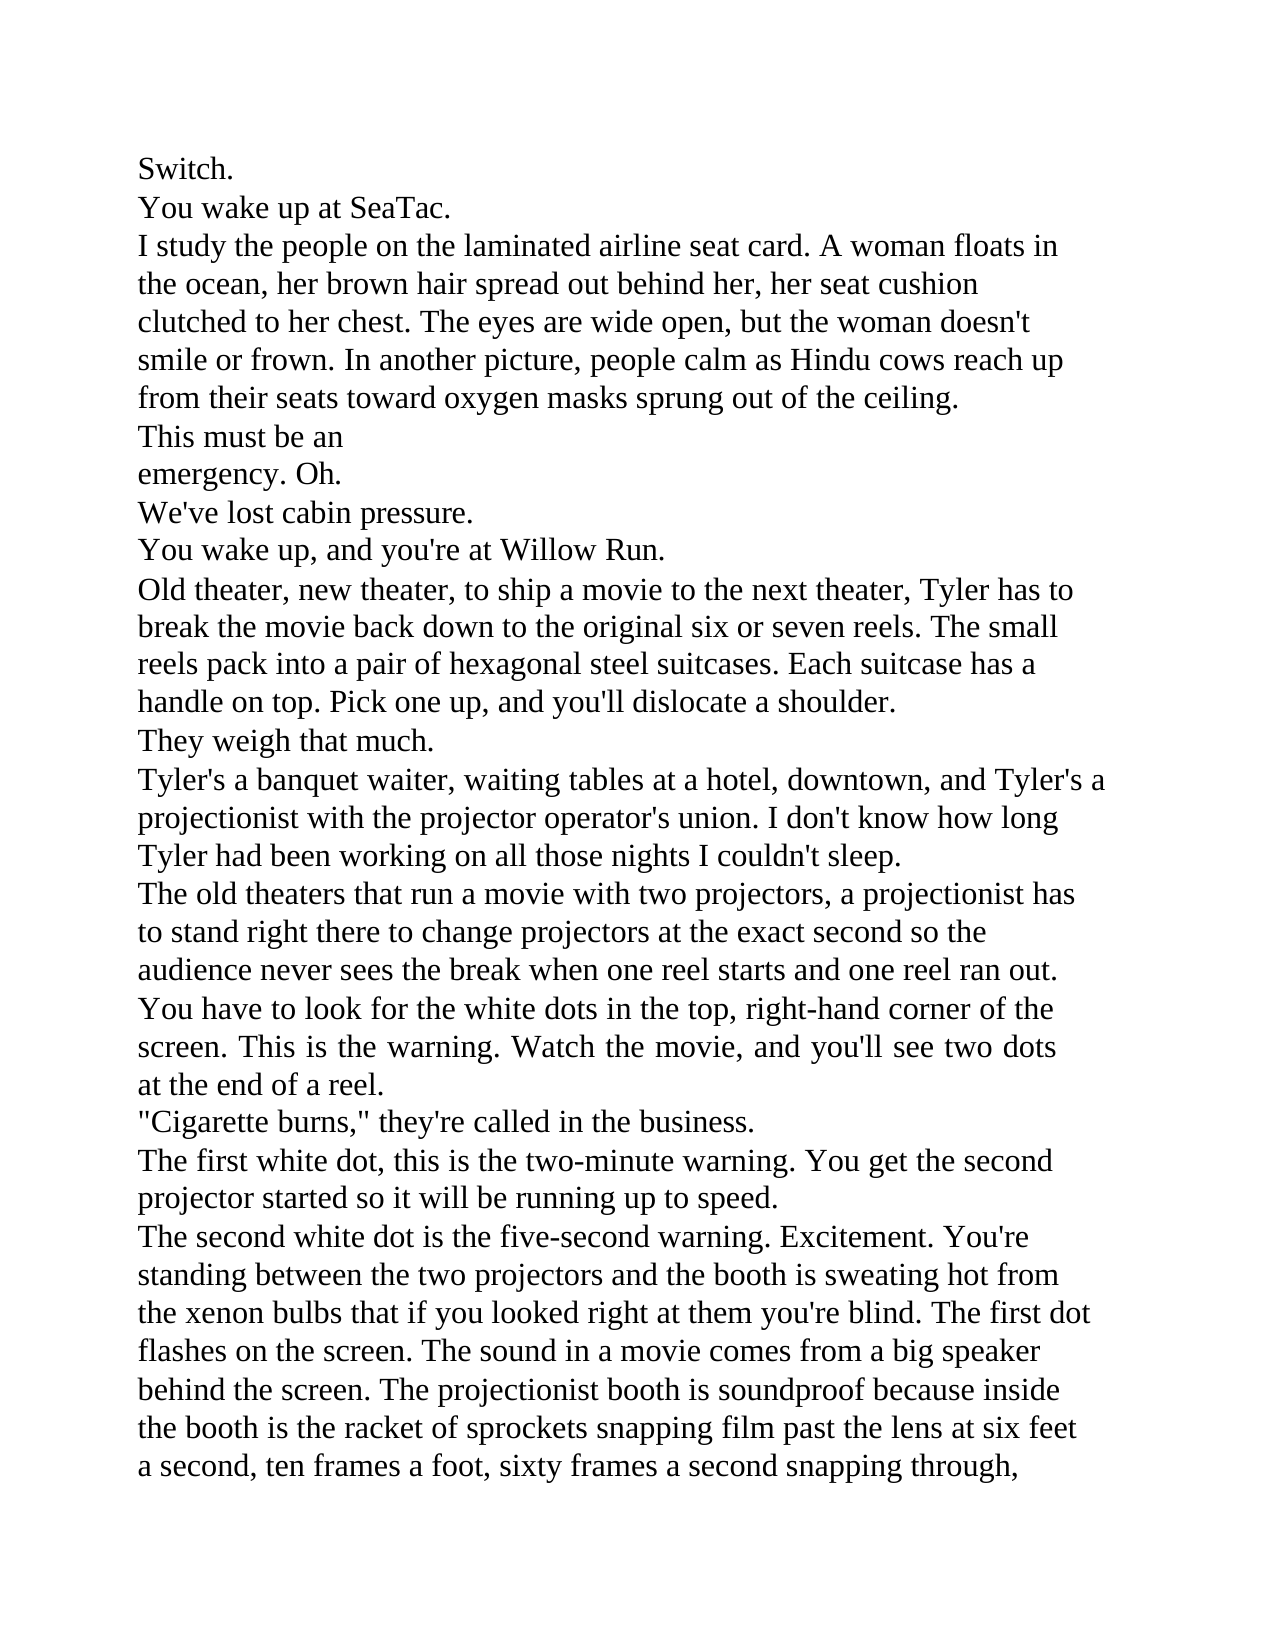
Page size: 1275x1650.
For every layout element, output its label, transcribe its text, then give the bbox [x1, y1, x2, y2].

text Old theater, new theater, to ship a movie to the next theater, Tyler has to break the movie back down to the original six or seven reels. The small reels pack into a pair of hexagonal steel suitcases. Each suitcase has a handle on top. Pick one up, and you'll dislocate a shoulder. [137, 570, 1095, 719]
text You wake up, and you're at Willow Run. [137, 531, 1119, 568]
text Tyler's a banquet waiter, waiting tables at a hotel, downtown, and Tyler's a projectionist with the projector operator's union. I don't know how long Tyler had been working on all those nights I couldn't sleep. [137, 760, 1119, 873]
text They weigh that much. [137, 721, 1119, 758]
text The first white dot, this is the two-minute warning. You get the second projector started so it will be running up to speed. [137, 1142, 1119, 1216]
text This must be an emergency. Oh. [137, 418, 495, 492]
text You have to look for the white dots in the top, right-hand corner of the screen. This is the warning. Watch the movie, and you'll see two dots at the end of a reel. [137, 989, 1057, 1102]
text You wake up at SeaTac. [137, 188, 1119, 226]
text I study the people on the laminated airline seat card. A woman floats in the ocean, her brown hair spread out behind her, her seat cushion clutched to her chest. The eyes are wide open, but the woman doesn't smile or frown. In another picture, people calm as Hindu cows reach up from their seats toward oxygen masks sprung out of the ceiling. [137, 226, 1095, 416]
text We've lost cabin pressure. [137, 493, 1119, 530]
text "Cigarette burns," they're called in the business. [137, 1103, 1119, 1140]
text The second white dot is the five-second warning. Excitement. You're standing between the two projectors and the booth is sweating hot from the xenon bulbs that if you looked right at them you're blind. The first dot flashes on the screen. The sound in a movie comes from a big speaker behind the screen. The projectionist booth is soundproof because inside the booth is the racket of sprockets snapping film past the lens at six feet a second, ten frames a foot, sixty frames a second snapping through, [137, 1217, 1095, 1483]
text Switch. [137, 149, 1119, 187]
text The old theaters that run a movie with two projectors, a projectionist has to stand right there to change projectors at the exact second so the audience never sees the break when one reel starts and one reel ran out. [137, 874, 1095, 988]
